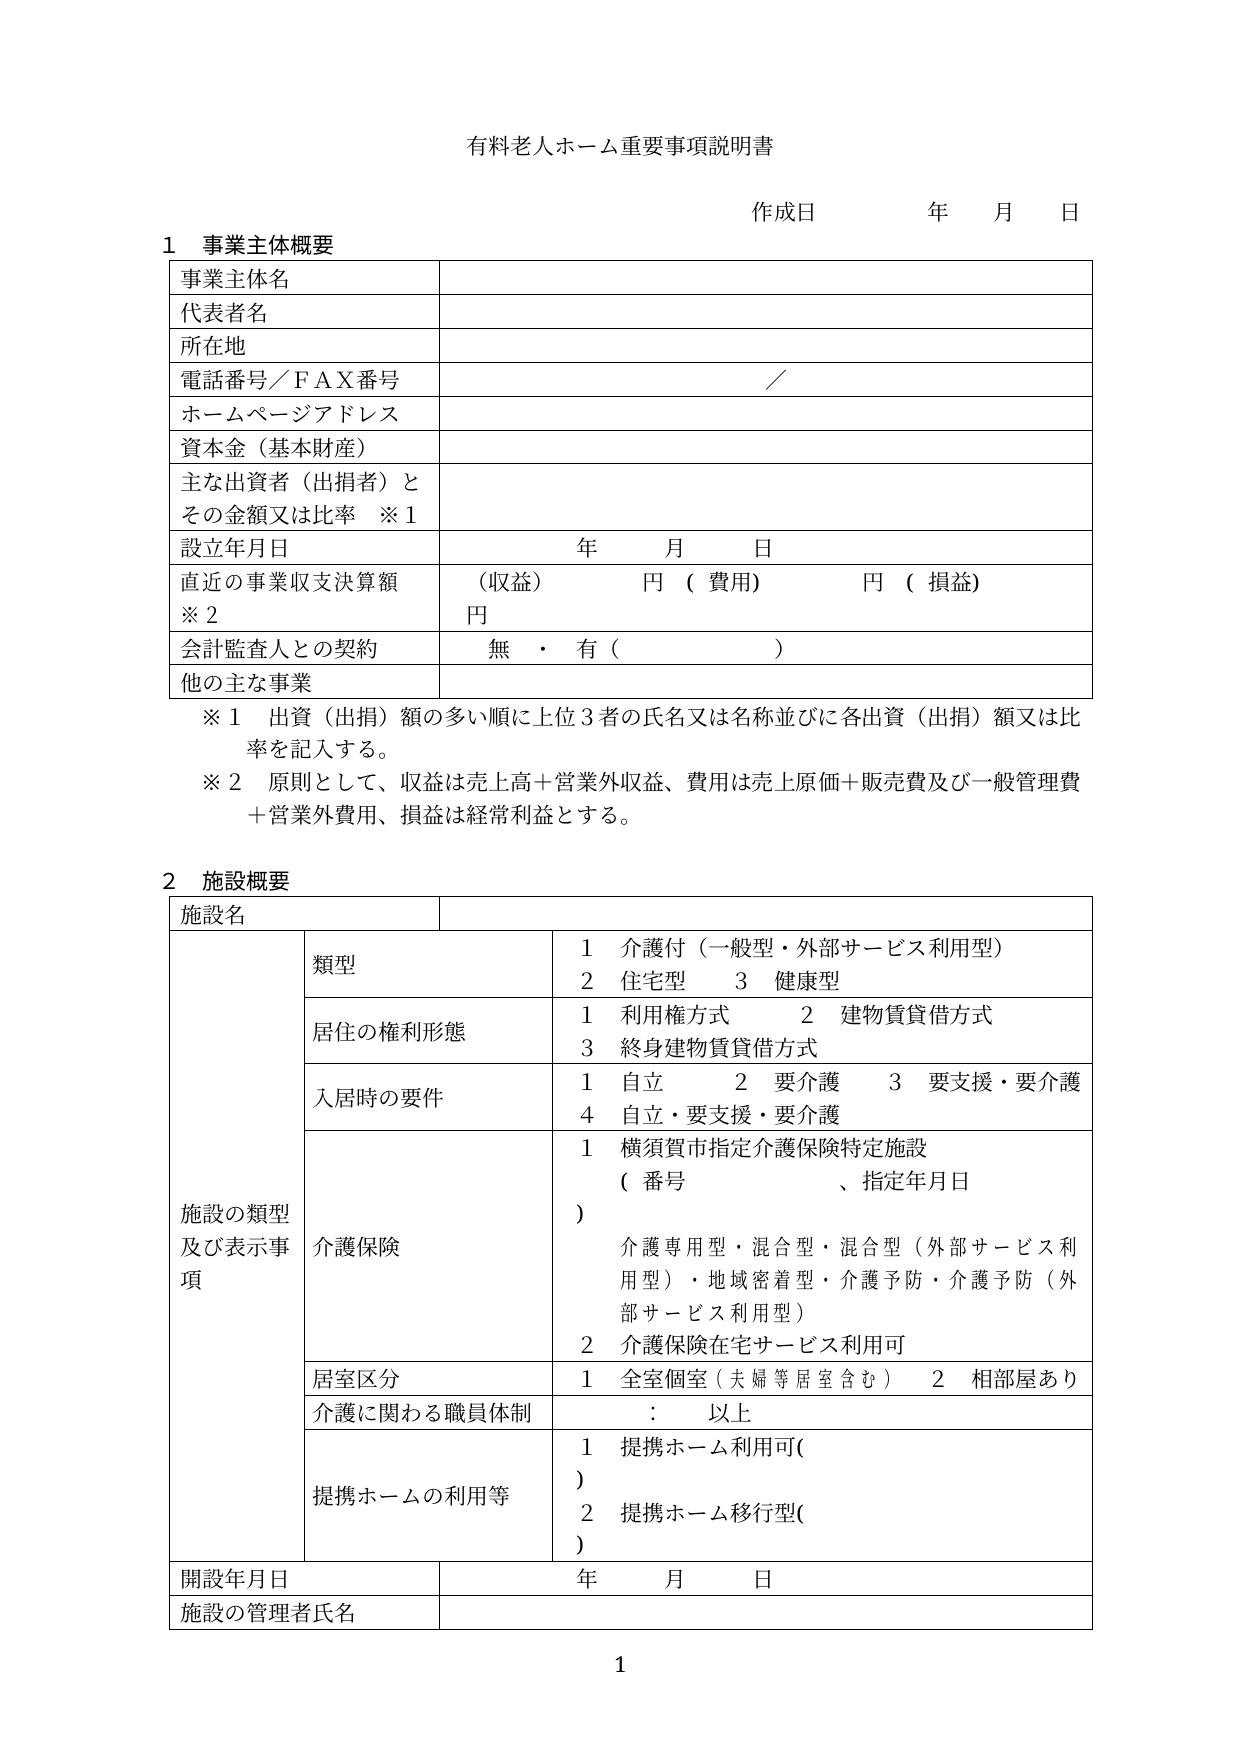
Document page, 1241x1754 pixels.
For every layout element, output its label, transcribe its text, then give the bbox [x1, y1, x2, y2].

table_header [440, 897, 1092, 930]
table_cell 施設の管理者氏名 [170, 1596, 439, 1628]
table_cell [440, 329, 1092, 362]
table_cell 設立年月日 [170, 531, 439, 564]
table_header 施設名 [170, 897, 439, 930]
table_cell 居室区分 [305, 1362, 552, 1394]
table_cell [440, 431, 1092, 463]
table_cell （収益） 円 (費用) 円 (損益) 円 [440, 565, 1092, 631]
table_cell 居住の権利形態 [305, 998, 552, 1063]
table_cell １ 全室個室（夫婦等居室含む） ２ 相部屋あり [553, 1362, 1092, 1394]
table_cell [440, 464, 1092, 530]
table_header 事業主体名 [170, 261, 439, 294]
table_cell 開設年月日 [170, 1562, 439, 1594]
table_header [440, 261, 1092, 294]
table_cell １ 利用権方式 ２ 建物賃貸借方式 ３ 終身建物賃貸借方式 [553, 998, 1092, 1063]
table_cell 年 月 日 [440, 1562, 1092, 1594]
text 作成日 年 月 日 [158, 194, 1082, 227]
table_cell [440, 295, 1092, 328]
table_cell [440, 397, 1092, 429]
table_cell [440, 1596, 1092, 1628]
table_cell 入居時の要件 [305, 1064, 552, 1130]
table_cell 他の主な事業 [170, 665, 439, 698]
table_cell 介護に関わる職員体制 [305, 1396, 552, 1428]
table_cell 介護保険 [305, 1131, 552, 1361]
table_cell 施設の類型及び表示事項 [170, 931, 304, 1561]
table_cell 主な出資者（出捐者）とその金額又は比率 ※１ [170, 464, 439, 530]
table_cell 無 ・ 有（ ） [440, 632, 1092, 664]
text ２ 施設概要 [158, 863, 1082, 896]
text 有料老人ホーム重要事項説明書 [158, 129, 1082, 162]
table_cell 資本金（基本財産） [170, 431, 439, 463]
table_cell 代表者名 [170, 295, 439, 328]
table_cell ： 以上 [553, 1396, 1092, 1428]
text ※１ 出資（出捐）額の多い順に上位３者の氏名又は名称並びに各出資（出捐）額又は比率を記入する。 [181, 699, 1082, 765]
table_cell １ 横須賀市指定介護保険特定施設 (番号 、指定年月日 ) 介護専用型・混合型・混合型（外部サービス利用型）・地域密着型・介護予防・介護予防（外部サービス利用型） ２ 介護保険在宅サービス利用可 [553, 1131, 1092, 1361]
text ※２ 原則として、収益は売上高＋営業外収益、費用は売上原価＋販売費及び一般管理費＋営業外費用、損益は経常利益とする。 [181, 765, 1082, 831]
table_cell 所在地 [170, 329, 439, 362]
table_cell 直近の事業収支決算額 ※２ [170, 565, 439, 631]
table_cell 類型 [305, 931, 552, 997]
table_cell ／ [440, 363, 1092, 396]
table_cell １ 提携ホーム利用可( ) ２ 提携ホーム移行型( ) [553, 1430, 1092, 1561]
table_cell １ 介護付（一般型・外部サービス利用型） ２ 住宅型 ３ 健康型 [553, 931, 1092, 997]
table_cell 年 月 日 [440, 531, 1092, 564]
table_cell [440, 665, 1092, 698]
table_cell 電話番号／ＦＡＸ番号 [170, 363, 439, 396]
table_cell １ 自立 ２ 要介護 ３ 要支援・要介護 ４ 自立・要支援・要介護 [553, 1064, 1092, 1130]
table_cell 会計監査人との契約 [170, 632, 439, 664]
text １ 事業主体概要 [158, 227, 1082, 260]
table_cell ホームページアドレス [170, 397, 439, 429]
table_cell 提携ホームの利用等 [305, 1430, 552, 1561]
